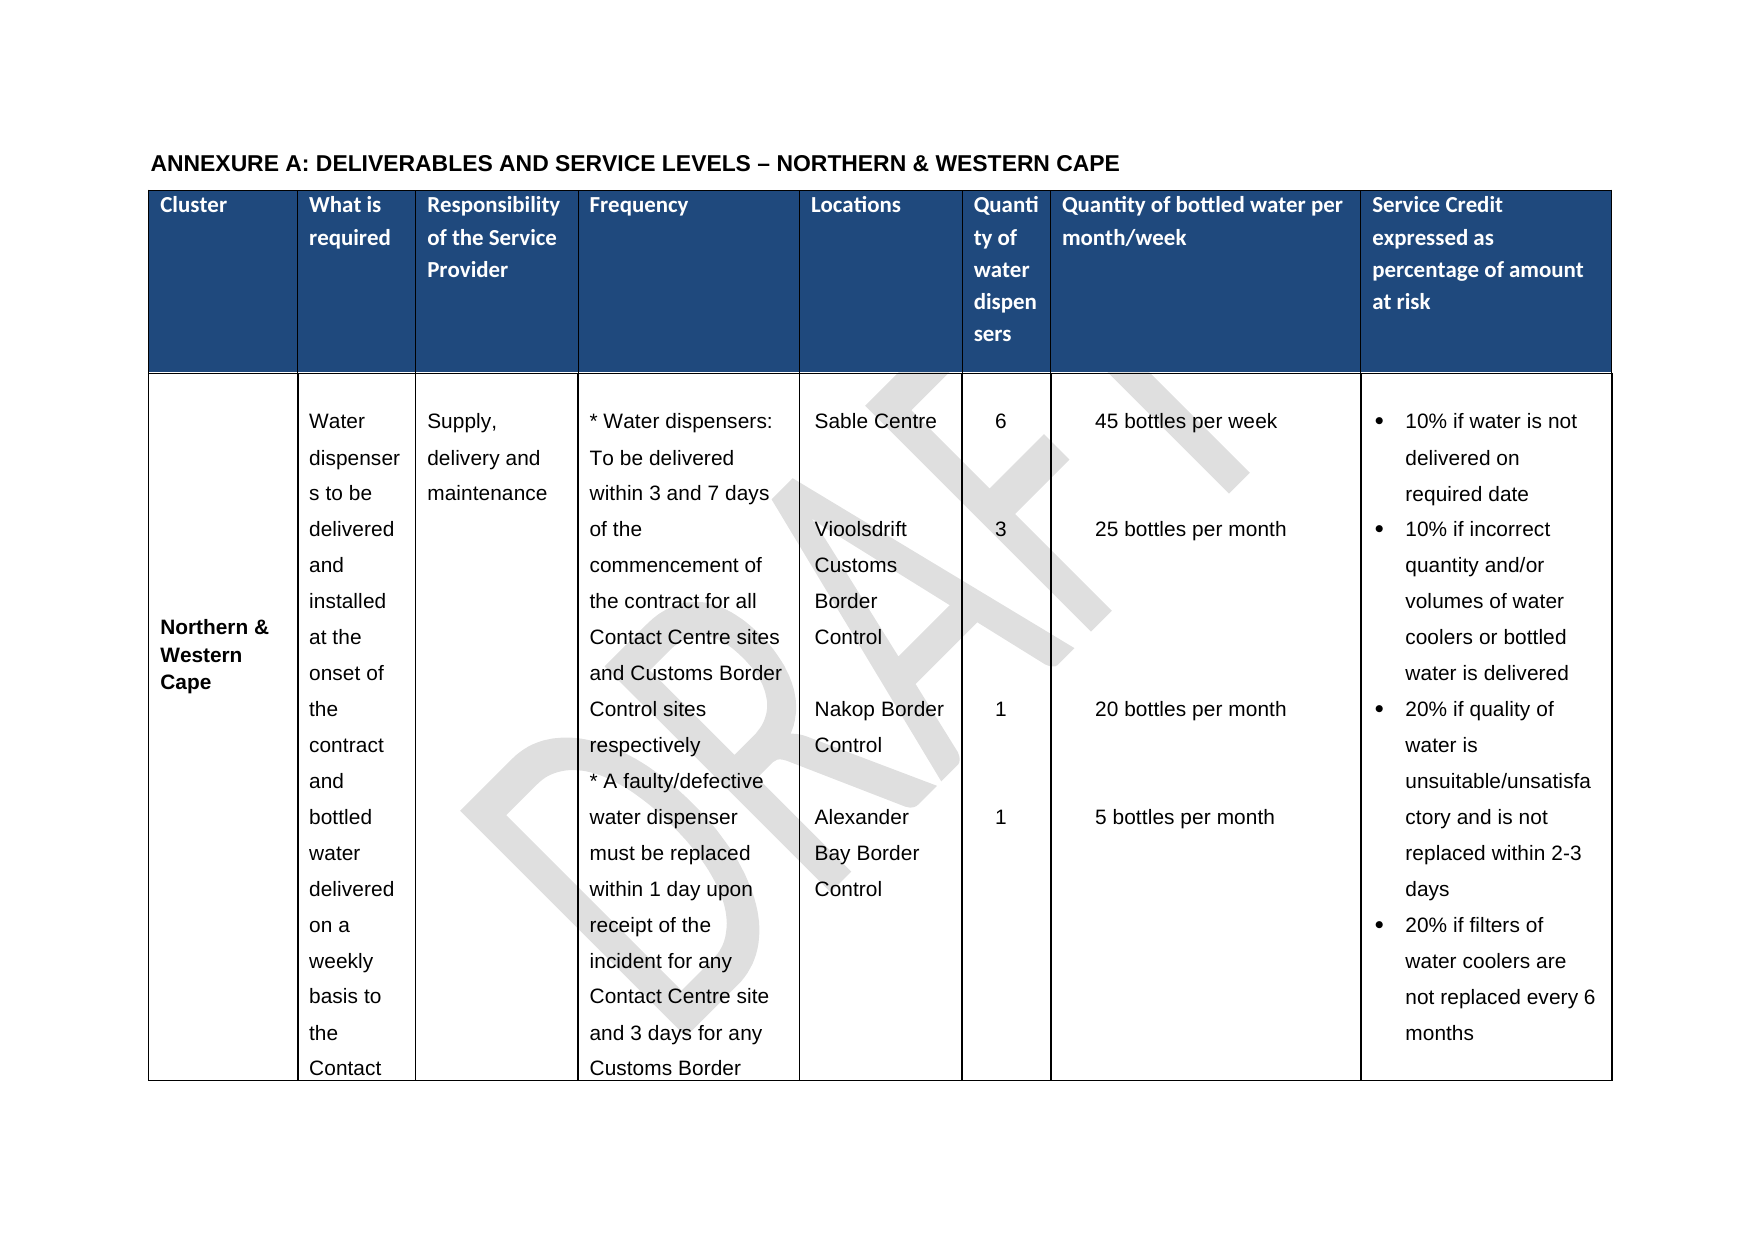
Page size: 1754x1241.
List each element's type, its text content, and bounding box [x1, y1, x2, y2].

table_header Frequency [579, 191, 799, 372]
table_header Responsibility of the Service Provider [416, 191, 578, 372]
table_cell Supply, delivery and maintenance [416, 374, 577, 1080]
table_header Cluster [149, 191, 297, 372]
table_cell Sable Centre Vioolsdrift Customs Border Control Nakop Border Control Alexander Bay Border Control [800, 374, 961, 1080]
table_header Quantity of water dispensers [963, 191, 1050, 372]
table_cell 45 bottles per week 25 bottles per month 20 bottles per month 5 bottles per month [1052, 374, 1360, 1080]
text ANNEXURE A: DELIVERABLES AND SERVICE LEVELS – NORTHERN & WESTERN CAPE [150, 150, 1604, 176]
table_header Service Credit expressed as percentage of amount at risk [1361, 191, 1611, 372]
table_header Quantity of bottled water per month/week [1051, 191, 1360, 372]
table_header Locations [800, 191, 962, 372]
table_cell Northern & Western Cape [149, 374, 297, 1080]
table_header What is required [298, 191, 415, 372]
table_cell 6 3 1 1 [963, 374, 1050, 1080]
